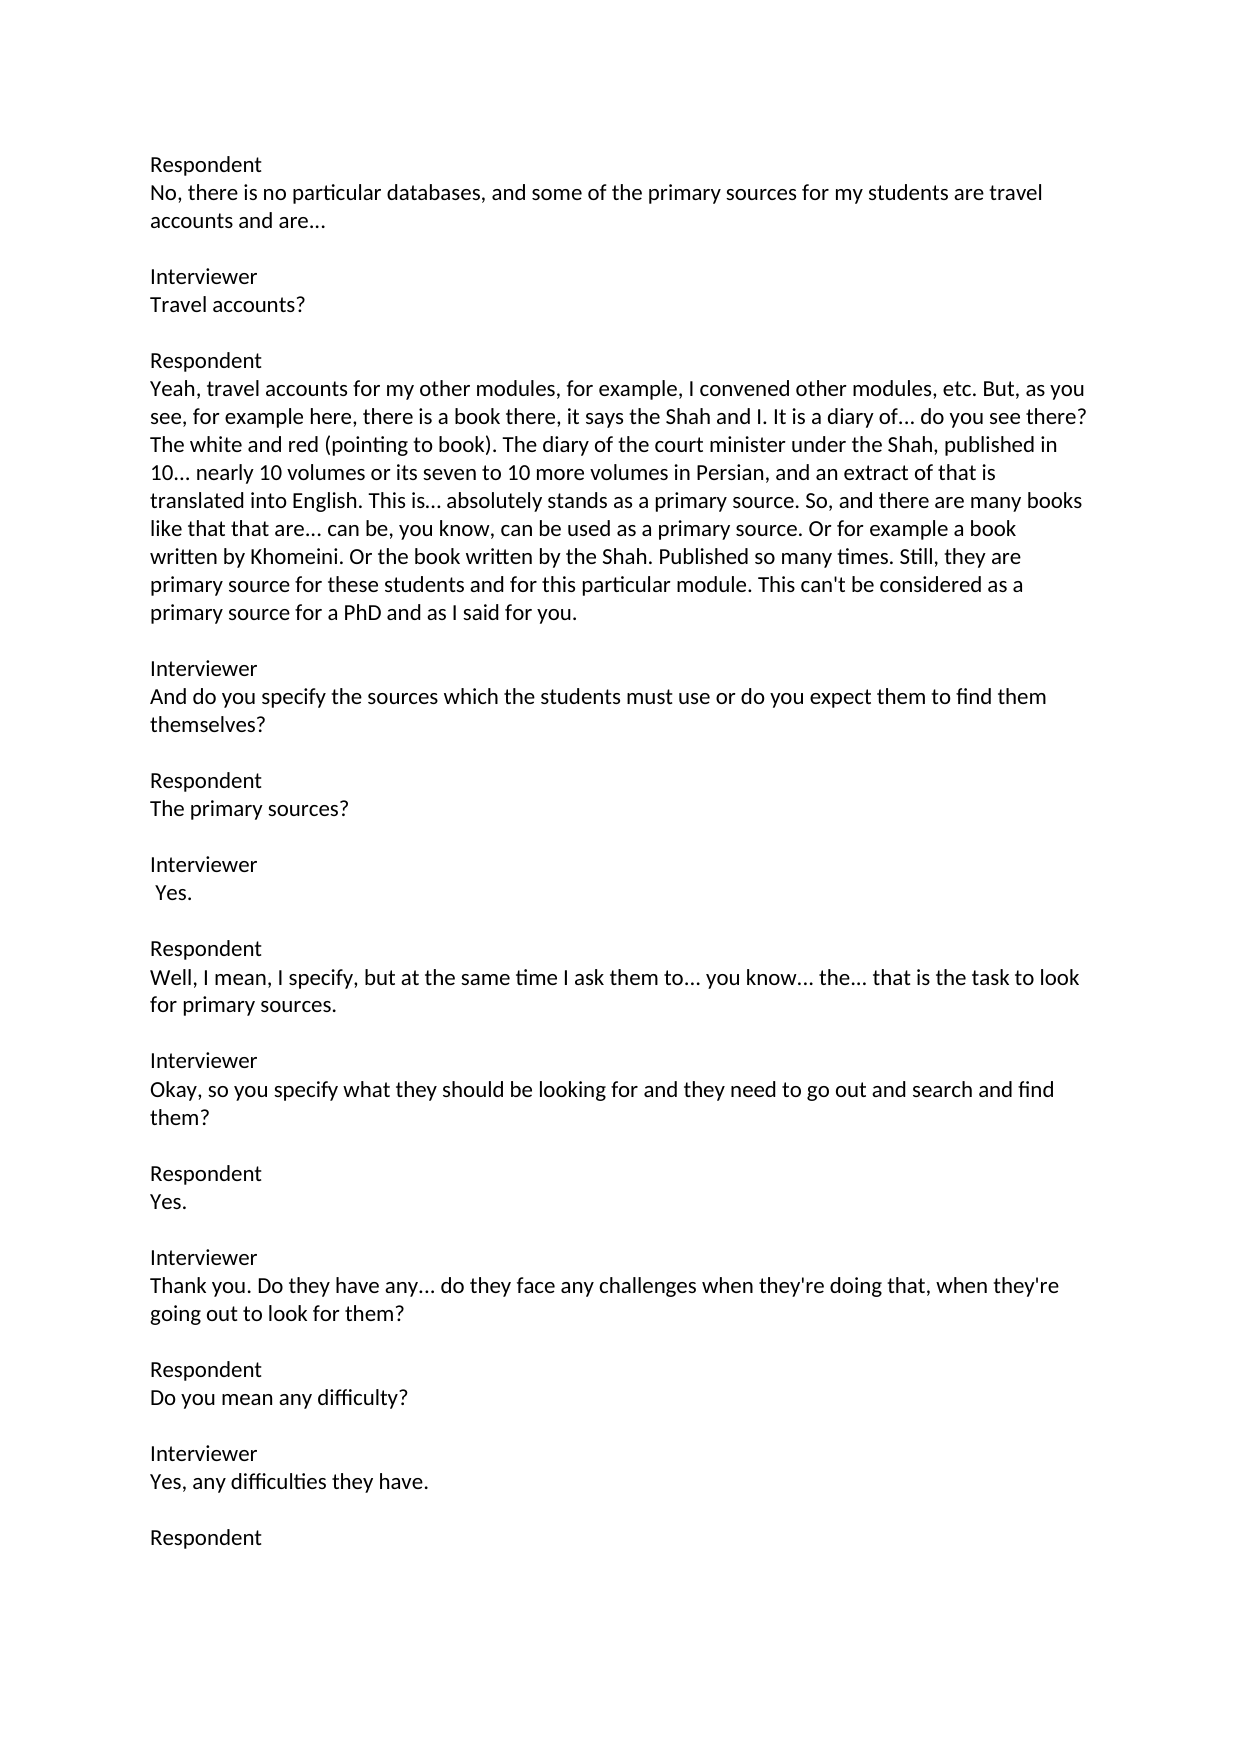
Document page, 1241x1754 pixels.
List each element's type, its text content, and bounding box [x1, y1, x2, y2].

text Interviewer [150, 851, 1090, 878]
text Interviewer [150, 1439, 1090, 1467]
text Travel accounts? [150, 290, 1090, 318]
text Respondent [150, 1355, 1090, 1383]
text No, there is no particular databases, and some of the primary sources for my students are travel accounts and are... [150, 178, 1090, 234]
text Respondent [150, 150, 1090, 178]
text Yeah, travel accounts for my other modules, for example, I convened other modules, etc. But, as you see, for example here, there is a book there, it says the Shah and I. It is a diary of... do you see there? The white and red (pointing to book). The diary of the court minister under the Shah, published in 10... nearly 10 volumes or its seven to 10 more volumes in Persian, and an extract of that is translated into English. This is… absolutely stands as a primary source. So, and there are many books like that that are... can be, you know, can be used as a primary source. Or for example a book written by Khomeini. Or the book written by the Shah. Published so many times. Still, they are primary source for these students and for this particular module. This can't be considered as a primary source for a PhD and as I said for you. [150, 374, 1090, 626]
text Respondent [150, 1159, 1090, 1187]
text Respondent [150, 934, 1090, 963]
text Yes. [150, 1187, 1090, 1215]
text Do you mean any difficulty? [150, 1383, 1090, 1411]
text Interviewer [150, 654, 1090, 682]
text The primary sources? [150, 794, 1090, 822]
text Respondent [150, 346, 1090, 374]
text Respondent [150, 766, 1090, 794]
text Interviewer [150, 262, 1090, 290]
text Respondent [150, 1523, 1090, 1551]
text Okay, so you specify what they should be looking for and they need to go out and search and find them? [150, 1075, 1090, 1131]
text Yes, any difficulties they have. [150, 1467, 1090, 1495]
text Well, I mean, I specify, but at the same time I ask them to... you know... the... that is the task to look for primary sources. [150, 963, 1090, 1019]
text Interviewer [150, 1047, 1090, 1075]
text Thank you. Do they have any... do they face any challenges when they're doing that, when they're going out to look for them? [150, 1271, 1090, 1327]
text Interviewer [150, 1243, 1090, 1271]
text Yes. [150, 878, 1090, 907]
text And do you specify the sources which the students must use or do you expect them to find them themselves? [150, 682, 1090, 738]
